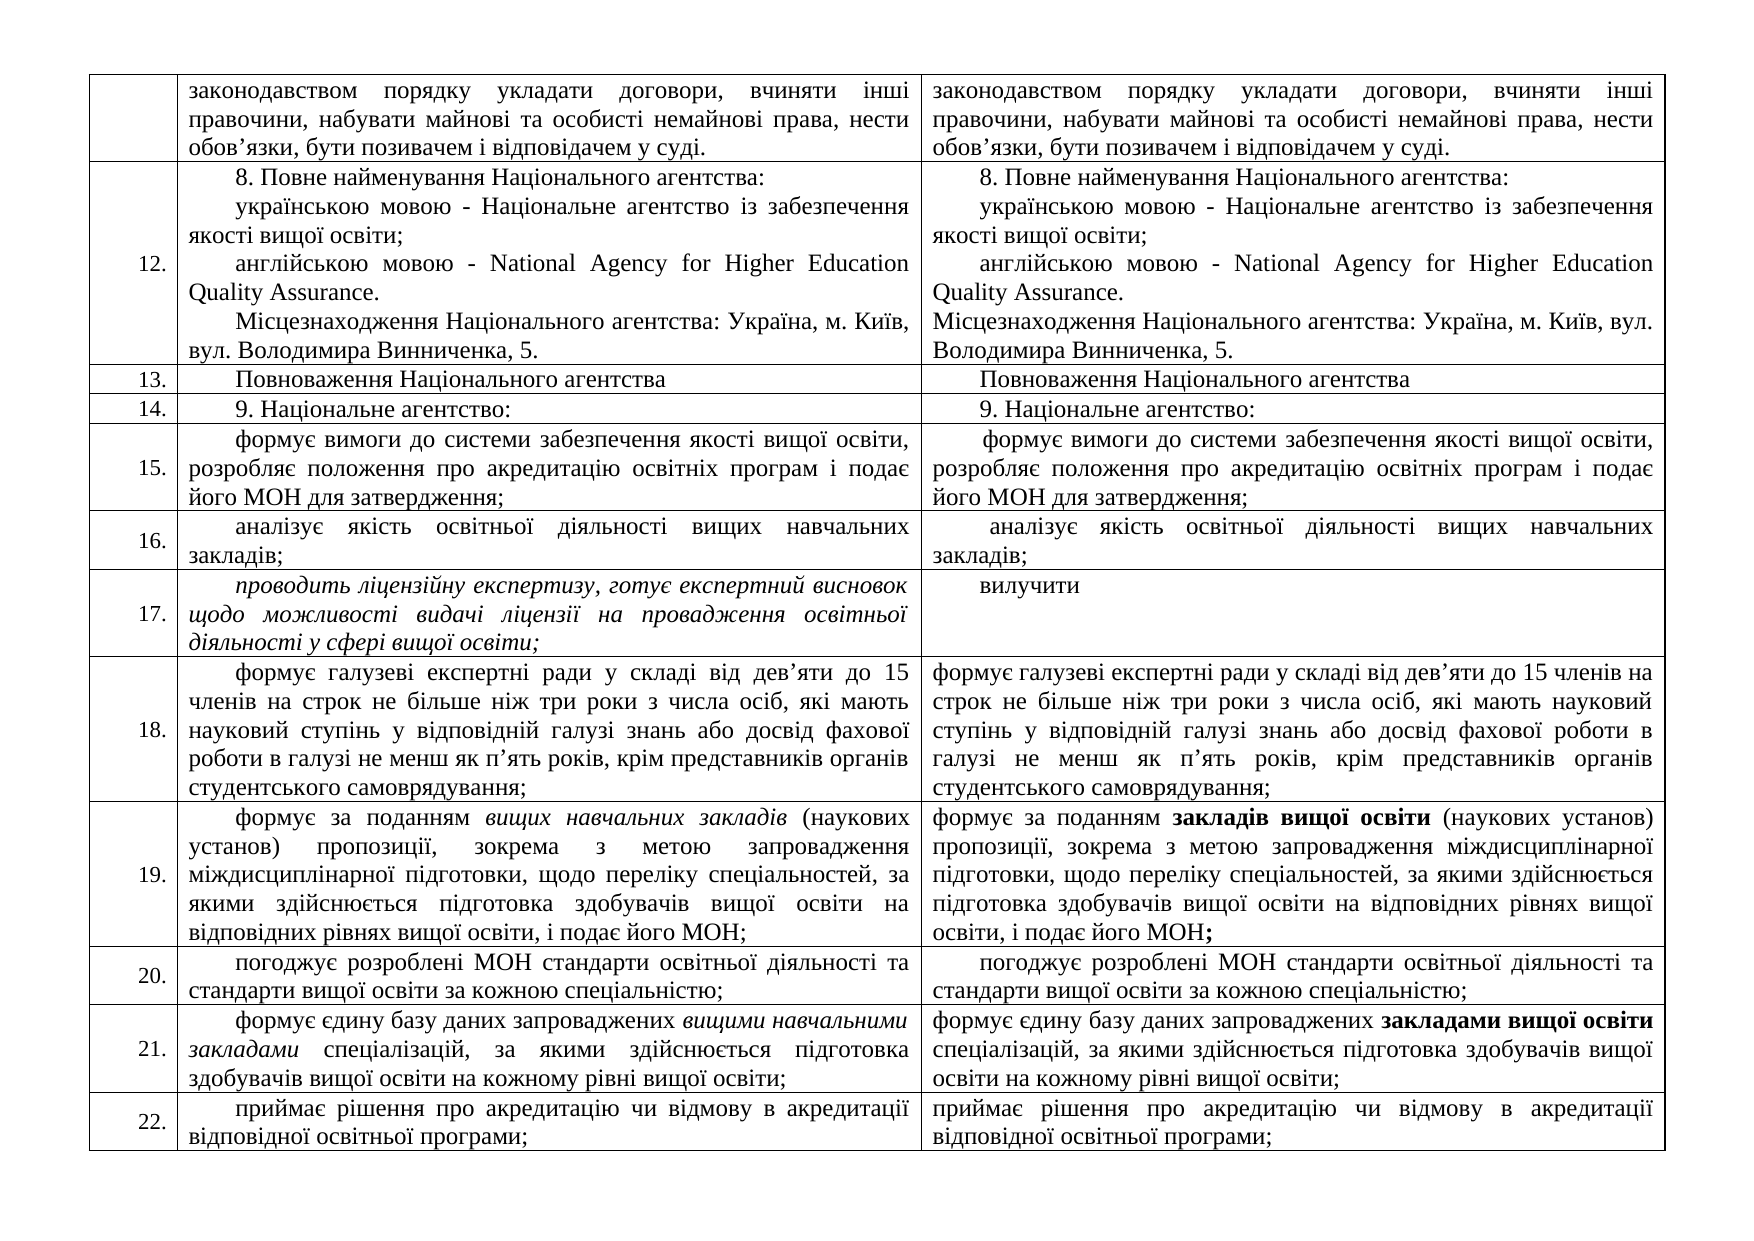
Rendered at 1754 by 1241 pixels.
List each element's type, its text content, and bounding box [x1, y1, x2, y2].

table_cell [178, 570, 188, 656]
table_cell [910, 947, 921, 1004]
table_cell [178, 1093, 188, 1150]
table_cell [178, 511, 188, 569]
table_cell [90, 365, 177, 393]
table_cell [90, 802, 177, 946]
table_cell [90, 75, 177, 161]
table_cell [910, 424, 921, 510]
table_cell [90, 511, 177, 569]
table_cell [90, 1005, 177, 1092]
table_cell формує за поданням закладів вищої освіти (наукових установ) пропозиції, зокрема з метою запровадження міждисциплінарної підготовки, щодо переліку спеціальностей, за якими здійснюється підготовка здобувачів вищої освіти на відповідних рівнях вищої освіти, і подає його МОН; [922, 802, 1664, 946]
table_cell формує галузеві експертні ради у складі від дев’яти до 15 членів на строк не більше ніж три роки з числа осіб, які мають науковий ступінь у відповідній галузі знань або досвід фахової роботи в галузі не менш як п’ять років, крім представників органів студентського самоврядування; [922, 657, 1664, 801]
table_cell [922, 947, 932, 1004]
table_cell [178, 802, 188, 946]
table_cell аналізує якість освітньої діяльності вищих навчальних закладів; [922, 511, 1664, 569]
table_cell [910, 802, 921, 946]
table_cell вилучити [922, 570, 1664, 656]
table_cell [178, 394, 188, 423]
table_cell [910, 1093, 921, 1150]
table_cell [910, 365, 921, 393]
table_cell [922, 75, 1664, 161]
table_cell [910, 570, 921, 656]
table_cell [90, 424, 177, 510]
table_cell формує єдину базу даних запроваджених закладами вищої освіти спеціалізацій, за якими здійснюється підготовка здобувачів вищої освіти на кожному рівні вищої освіти; [922, 1005, 1664, 1092]
table_cell 8. Повне найменування Національного агентства: українською мовою - Національне агентство із забезпечення якості вищої освіти; англійською мовою - National Agency for Higher Education Quality Assurance. Місцезнаходження Національного агентства: Україна, м. Київ, вул. Володимира Винниченка, 5. [922, 162, 1664, 363]
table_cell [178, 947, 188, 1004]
table_cell [90, 394, 177, 423]
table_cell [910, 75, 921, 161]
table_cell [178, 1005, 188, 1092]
table_cell [90, 162, 177, 363]
table_cell [90, 657, 177, 801]
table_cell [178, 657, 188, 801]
table_cell [90, 947, 177, 1004]
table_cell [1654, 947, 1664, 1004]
table_cell формує вимоги до системи забезпечення якості вищої освіти, розробляє положення про акредитацію освітніх програм і подає його МОН для затвердження; [922, 424, 1664, 510]
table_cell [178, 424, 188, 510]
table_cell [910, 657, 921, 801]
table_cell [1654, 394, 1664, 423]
table_cell [90, 1093, 177, 1150]
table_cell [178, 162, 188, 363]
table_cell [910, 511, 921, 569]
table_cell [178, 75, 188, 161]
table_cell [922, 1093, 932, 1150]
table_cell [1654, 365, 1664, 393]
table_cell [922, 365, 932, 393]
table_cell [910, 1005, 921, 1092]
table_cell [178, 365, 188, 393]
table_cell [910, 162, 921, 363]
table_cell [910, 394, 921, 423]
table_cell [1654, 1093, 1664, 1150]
table_cell [90, 570, 177, 656]
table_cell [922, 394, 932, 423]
